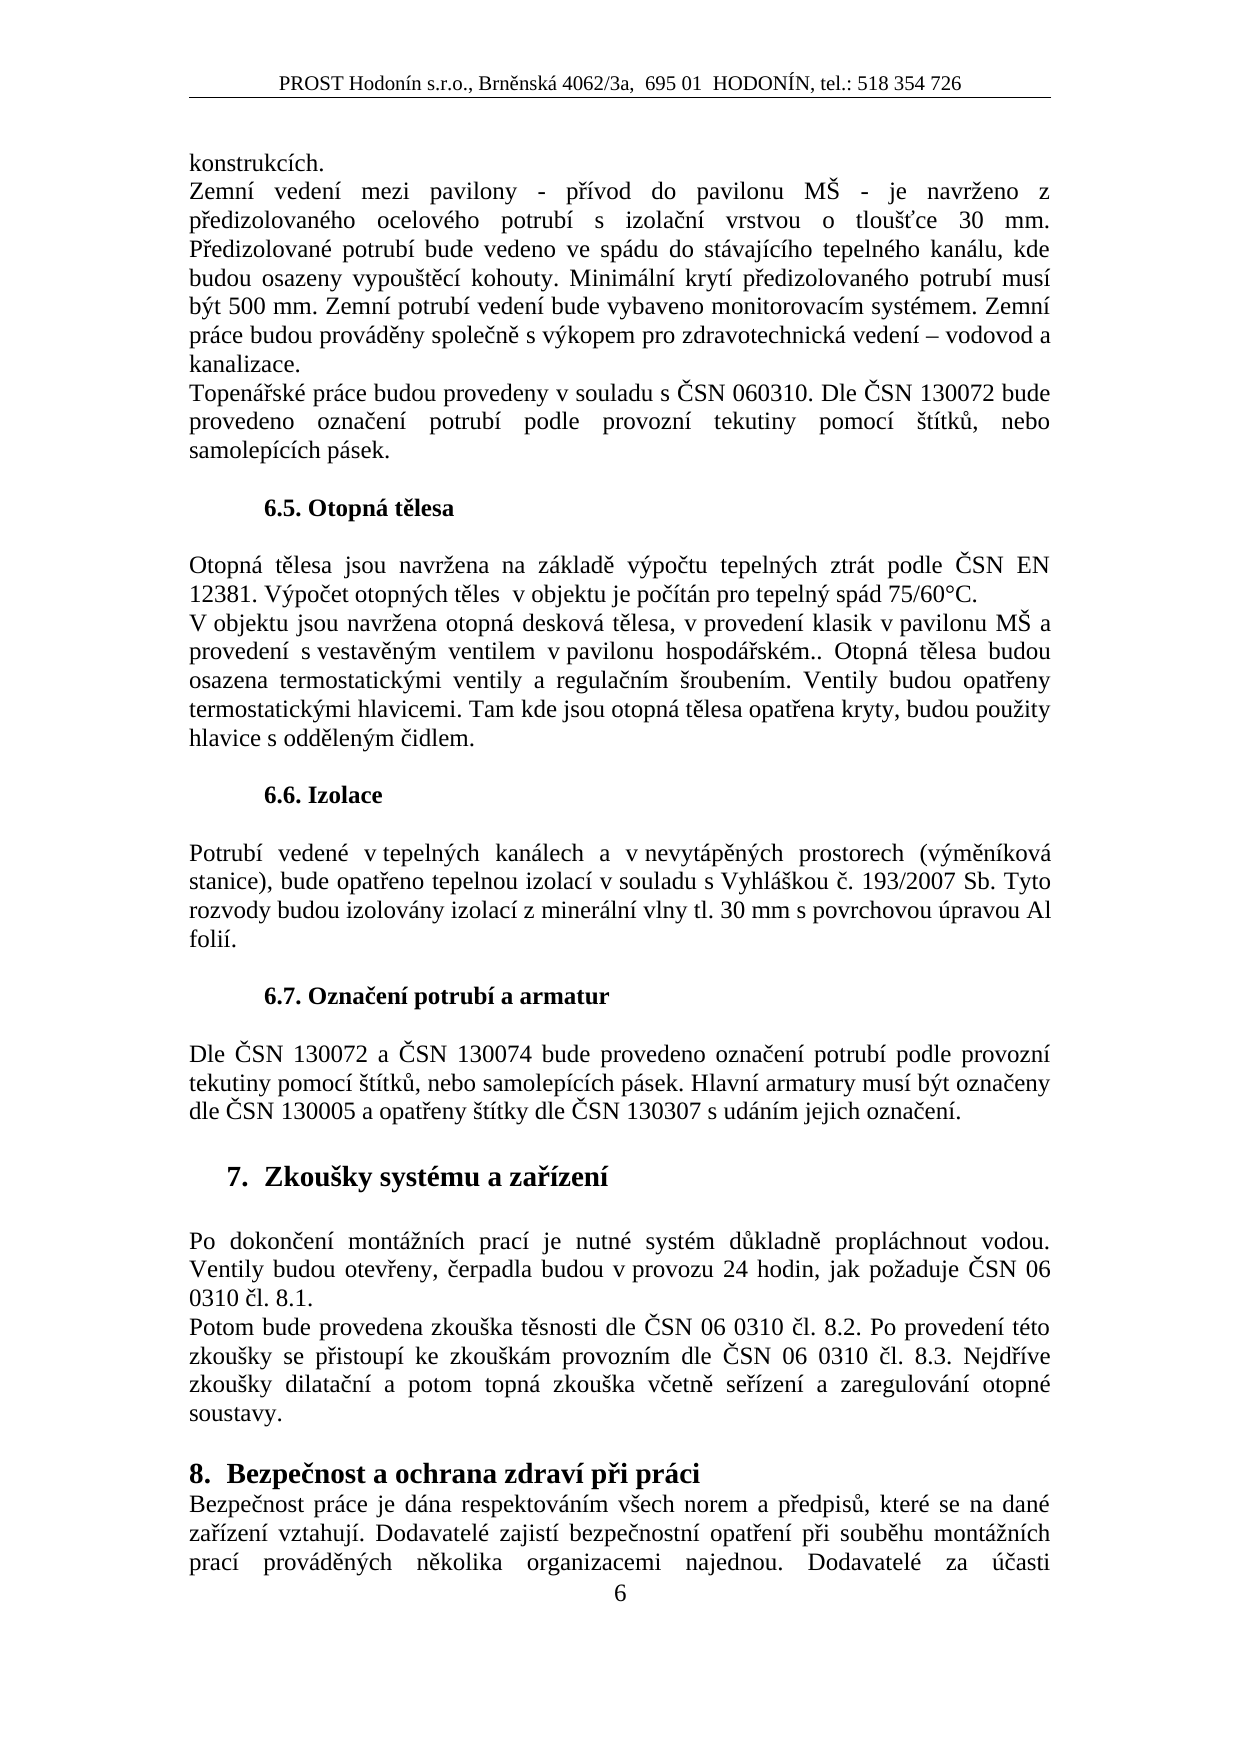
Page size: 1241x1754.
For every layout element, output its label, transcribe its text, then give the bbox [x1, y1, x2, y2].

list Bezpečnost a ochrana zdraví při práci [189, 1456, 1051, 1489]
text Zemní vedení mezi pavilony - přívod do pavilonu MŠ - je navrženo z předizolovaného ocelového potrubí s izolační vrstvou o tloušťce 30 mm. Předizolované potrubí bude vedeno ve spádu do stávajícího tepelného kanálu, kde budou osazeny vypouštěcí kohouty. Minimální krytí předizolovaného potrubí musí být 500 mm. Zemní potrubí vedení bude vybaveno monitorovacím systémem. Zemní práce budou prováděny společně s výkopem pro zdravotechnická vedení – vodovod a kanalizace. [189, 176, 1051, 378]
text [189, 148, 1051, 176]
text Potrubí vedené v tepelných kanálech a v nevytápěných prostorech (výměníková stanice), bude opatřeno tepelnou izolací v souladu s Vyhláškou č. 193/2007 Sb. Tyto rozvody budou izolovány izolací z minerální vlny tl. 30 mm s povrchovou úpravou Al folií. [189, 838, 1051, 953]
text Po dokončení montážních prací je nutné systém důkladně propláchnout vodou. Ventily budou otevřeny, čerpadla budou v provozu 24 hodin, jak požaduje ČSN 06 0310 čl. 8.1. [189, 1226, 1051, 1312]
list Označení potrubí a armatur [264, 981, 1051, 1010]
text Dle ČSN 130072 a ČSN 130074 bude provedeno označení potrubí podle provozní tekutiny pomocí štítků, nebo samolepících pásek. Hlavní armatury musí být označeny dle ČSN 130005 a opatřeny štítky dle ČSN 130307 s udáním jejich označení. [189, 1039, 1051, 1125]
text Topenářské práce budou provedeny v souladu s ČSN 060310. Dle ČSN 130072 bude provedeno označení potrubí podle provozní tekutiny pomocí štítků, nebo samolepících pásek. [189, 378, 1051, 464]
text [189, 1489, 1051, 1576]
list Otopná tělesa [264, 493, 1051, 521]
list Zkoušky systému a zařízení [226, 1159, 1051, 1192]
text V objektu jsou navržena otopná desková tělesa, v provedení klasik v pavilonu MŠ a provedení s vestavěným ventilem v pavilonu hospodářském.. Otopná tělesa budou osazena termostatickými ventily a regulačním šroubením. Ventily budou opatřeny termostatickými hlavicemi. Tam kde jsou otopná tělesa opatřena kryty, budou použity hlavice s odděleným čidlem. [189, 608, 1051, 751]
text Potom bude provedena zkouška těsnosti dle ČSN 06 0310 čl. 8.2. Po provedení této zkoušky se přistoupí ke zkouškám provozním dle ČSN 06 0310 čl. 8.3. Nejdříve zkoušky dilatační a potom topná zkouška včetně seřízení a zaregulování otopné soustavy. [189, 1312, 1051, 1427]
text Otopná tělesa jsou navržena na základě výpočtu tepelných ztrát podle ČSN EN 12381. Výpočet otopných těles v objektu je počítán pro tepelný spád 75/60°C. [189, 550, 1051, 608]
list Izolace [264, 780, 1051, 809]
